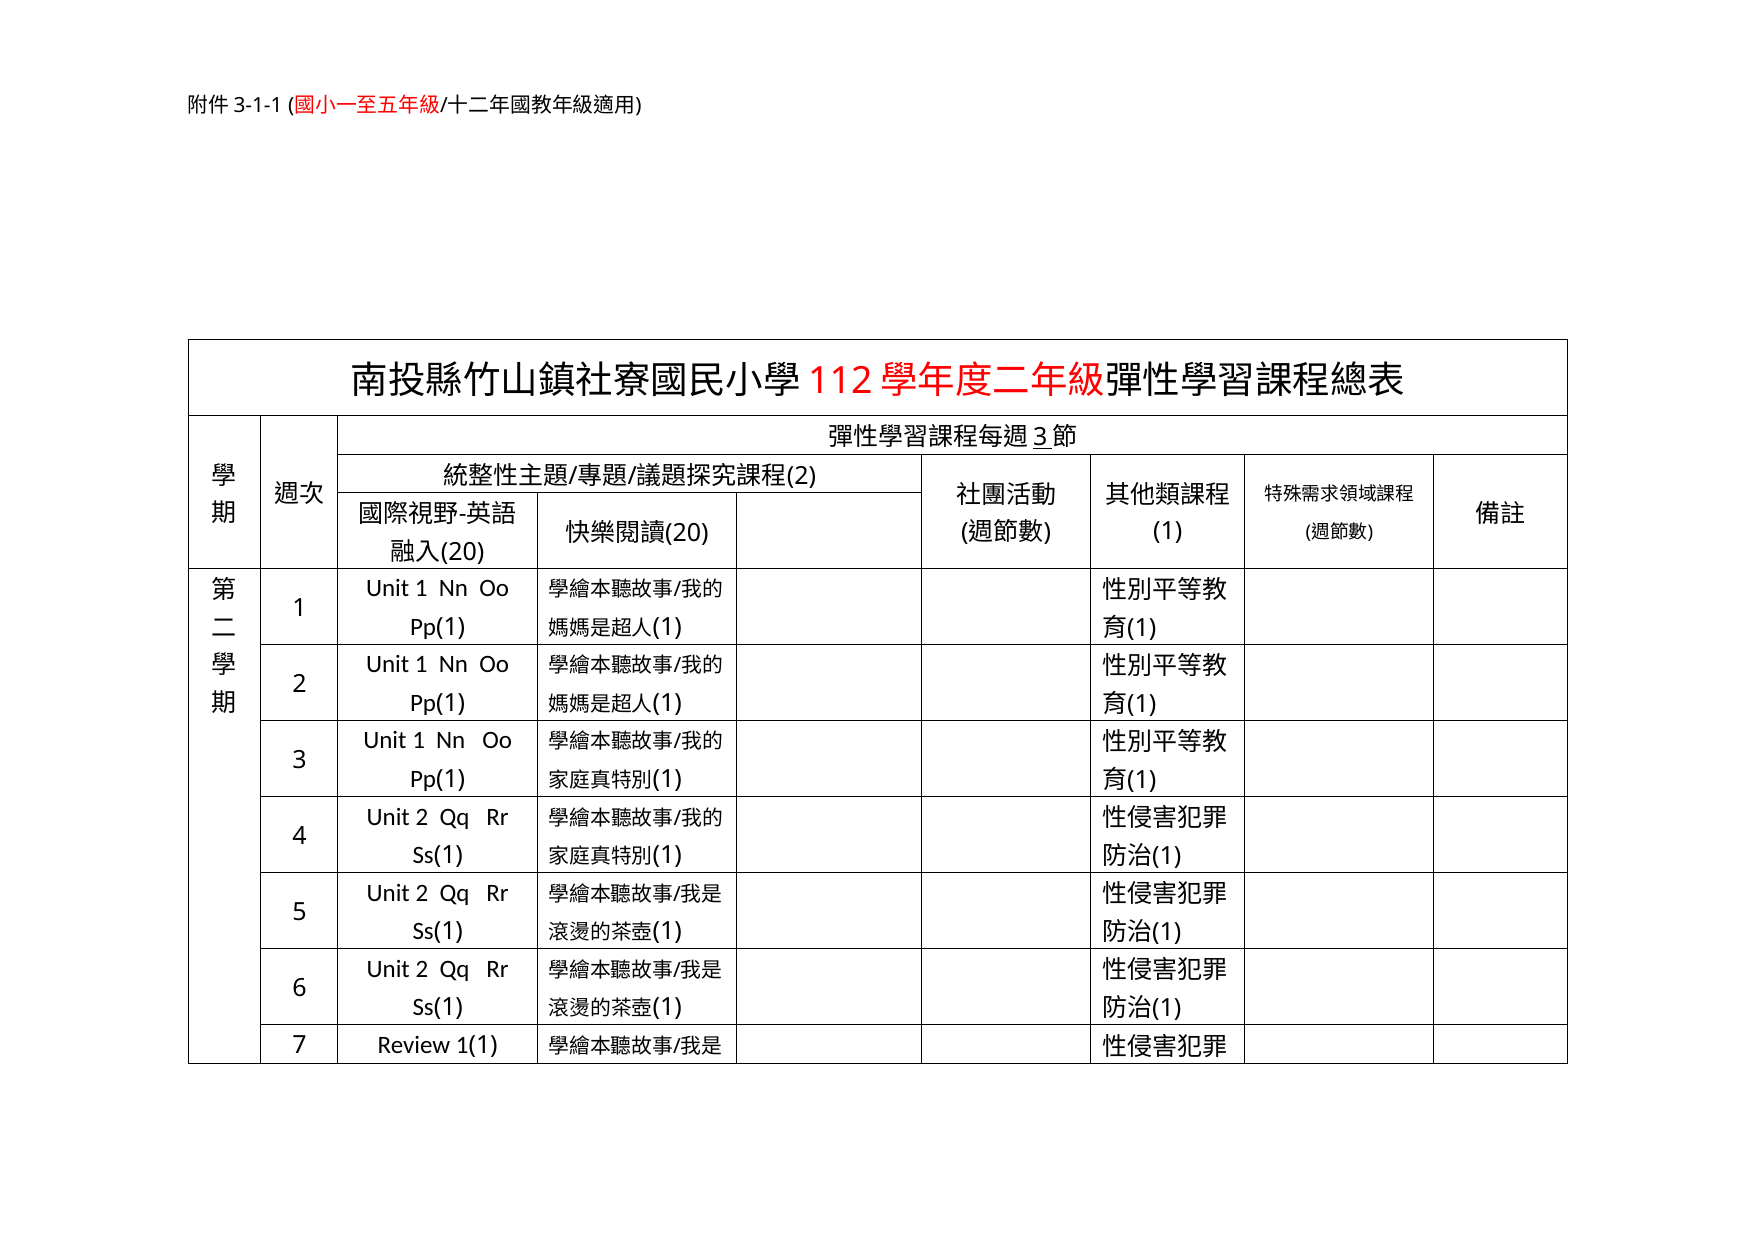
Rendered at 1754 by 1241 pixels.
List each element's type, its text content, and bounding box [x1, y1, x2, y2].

table_cell 6 [261, 949, 337, 1024]
table_cell [737, 873, 921, 948]
table_cell [1245, 873, 1433, 948]
table_cell [1245, 569, 1433, 644]
table_cell [737, 1025, 921, 1063]
table_cell Unit 1 Nn Oo Pp(1) [338, 569, 537, 644]
table_cell 學繪本聽故事/我的媽媽是超人(1) [538, 645, 736, 720]
table_cell [1245, 721, 1433, 796]
table_cell Unit 2 Qq Rr Ss(1) [338, 949, 537, 1024]
table_cell [922, 569, 1090, 644]
table_cell Unit 1 Nn Oo Pp(1) [338, 721, 537, 796]
table_cell 週次 [261, 416, 337, 568]
table_cell 學繪本聽故事/我是從哪兒來? (1) [538, 1025, 736, 1063]
table_cell 7 [261, 1025, 337, 1063]
table_cell 學繪本聽故事/我的媽媽是超人(1) [538, 569, 736, 644]
table_cell 性侵害犯罪防治(1) [1091, 949, 1244, 1024]
table_cell [1434, 721, 1567, 796]
table_cell [1434, 569, 1567, 644]
table_cell 2 [261, 645, 337, 720]
table_cell [1434, 1025, 1567, 1063]
table_cell 學繪本聽故事/我是滾燙的茶壺(1) [538, 949, 736, 1024]
table_cell [737, 569, 921, 644]
table_cell [737, 493, 921, 568]
table_cell 學期 [189, 416, 260, 568]
table_cell 第 二 學 期 [189, 569, 260, 1063]
table_cell [737, 797, 921, 872]
table_cell 備註 [1434, 455, 1567, 568]
table_cell 其他類課程 (1) [1091, 455, 1244, 568]
table_cell Unit 1 Nn Oo Pp(1) [338, 645, 537, 720]
table_cell 統整性主題/專題/議題探究課程(2) [338, 455, 921, 492]
table_cell 性別平等教育(1) [1091, 645, 1244, 720]
table_cell [737, 645, 921, 720]
table_cell 社團活動 (週節數) [922, 455, 1090, 568]
table_cell Unit 2 Qq Rr Ss(1) [338, 797, 537, 872]
table_cell 性侵害犯罪防治(1) [1091, 873, 1244, 948]
table_cell [1434, 645, 1567, 720]
table_cell Review 1(1) [338, 1025, 537, 1063]
table_cell 學繪本聽故事/我的家庭真特別(1) [538, 797, 736, 872]
table_cell [1434, 797, 1567, 872]
table_cell 性別平等教育(1) [1091, 569, 1244, 644]
table_cell 國際視野-英語融入(20) [338, 493, 537, 568]
table_cell 1 [261, 569, 337, 644]
table_cell 性侵害犯罪防治(1) [1091, 797, 1244, 872]
table_cell 5 [261, 873, 337, 948]
table_cell 彈性學習課程每週3節 [338, 416, 1567, 453]
table_cell [1434, 873, 1567, 948]
table_cell [737, 949, 921, 1024]
table_cell [922, 873, 1090, 948]
table_cell [922, 1025, 1090, 1063]
table_cell [1434, 949, 1567, 1024]
table_cell [737, 721, 921, 796]
table_cell [1245, 1025, 1433, 1063]
table_cell 3 [261, 721, 337, 796]
table_cell [1245, 949, 1433, 1024]
table_cell Unit 2 Qq Rr Ss(1) [338, 873, 537, 948]
table_header 南投縣竹山鎮社寮國民小學112學年度二年級彈性學習課程總表 [189, 340, 1567, 415]
table_cell 特殊需求領域課程(週節數) [1245, 455, 1433, 568]
table_cell 快樂閱讀(20) [538, 493, 736, 568]
table_cell [922, 645, 1090, 720]
table_cell 4 [261, 797, 337, 872]
table_cell [922, 949, 1090, 1024]
table_cell 學繪本聽故事/我的家庭真特別(1) [538, 721, 736, 796]
table_cell [922, 797, 1090, 872]
table_cell 性侵害犯罪防治(1) [1091, 1025, 1244, 1063]
table_cell 性別平等教育(1) [1091, 721, 1244, 796]
table_cell 學繪本聽故事/我是滾燙的茶壺(1) [538, 873, 736, 948]
table_cell [922, 721, 1090, 796]
table_cell [1245, 797, 1433, 872]
table_cell [1245, 645, 1433, 720]
